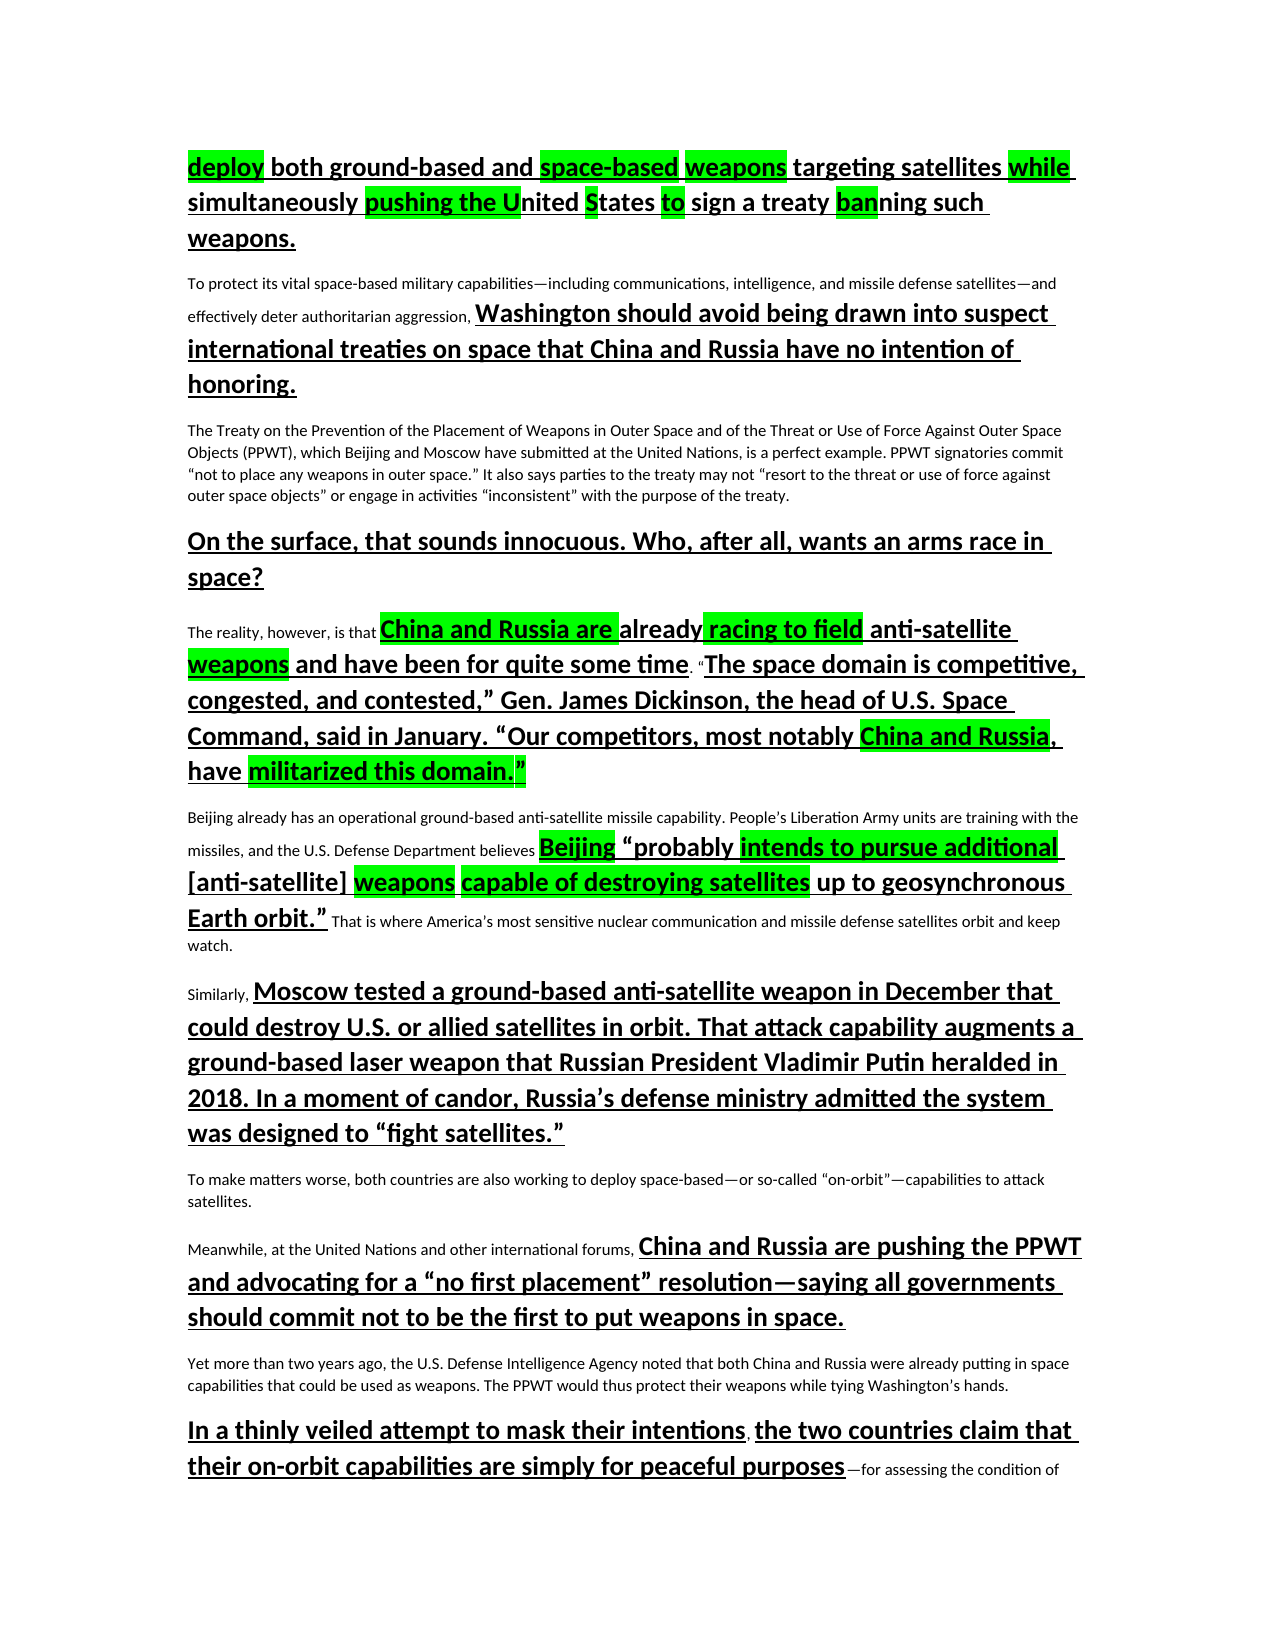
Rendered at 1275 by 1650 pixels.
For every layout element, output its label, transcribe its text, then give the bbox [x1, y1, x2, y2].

text To make matters worse, both countries are also working to deploy space-based—or so-called “on-orbit”—capabilities to attack satellites. [187, 1169, 1087, 1211]
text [187, 1413, 1087, 1482]
text Yet more than two years ago, the U.S. Defense Intelligence Agency noted that both China and Russia were already putting in space capabilities that could be used as weapons. The PPWT would thus protect their weapons while tying Washington’s hands. [187, 1353, 1087, 1395]
text The Treaty on the Prevention of the Placement of Weapons in Outer Space and of the Threat or Use of Force Against Outer Space Objects (PPWT), which Beijing and Moscow have submitted at the United Nations, is a perfect example. PPWT signatories commit “not to place any weapons in outer space.” It also says parties to the treaty may not “resort to the threat or use of force against outer space objects” or engage in activities “inconsistent” with the purpose of the treaty. [187, 420, 1087, 506]
text Meanwhile, at the United Nations and other international forums, China and Russia are pushing the PPWT and advocating for a “no first placement” resolution—saying all governments should commit not to be the first to put weapons in space. [187, 1229, 1087, 1334]
text On the surface, that sounds innocuous. Who, after all, wants an arms race in space? [187, 524, 1087, 593]
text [187, 150, 1087, 254]
text To protect its vital space-based military capabilities—including communications, intelligence, and missile defense satellites—and effectively deter authoritarian aggression, Washington should avoid being drawn into suspect international treaties on space that China and Russia have no intention of honoring. [187, 273, 1087, 401]
text Beijing already has an operational ground-based anti-satellite missile capability. People’s Liberation Army units are training with the missiles, and the U.S. Defense Department believes Beijing “probably intends to pursue additional [anti-satellite] weapons capable of destroying satellites up to geosynchronous Earth orbit.” That is where America’s most sensitive nuclear communication and missile defense satellites orbit and keep watch. [187, 807, 1087, 956]
text Similarly, Moscow tested a ground-based anti-satellite weapon in December that could destroy U.S. or allied satellites in orbit. That attack capability augments a ground-based laser weapon that Russian President Vladimir Putin heralded in 2018. In a moment of candor, Russia’s defense ministry admitted the system was designed to “fight satellites.” [187, 974, 1087, 1150]
text The reality, however, is that China and Russia are already racing to field anti-satellite weapons and have been for quite some time. “The space domain is competitive, congested, and contested,” Gen. James Dickinson, the head of U.S. Space Command, said in January. “Our competitors, most notably China and Russia, have militarized this domain.” [187, 612, 1087, 788]
